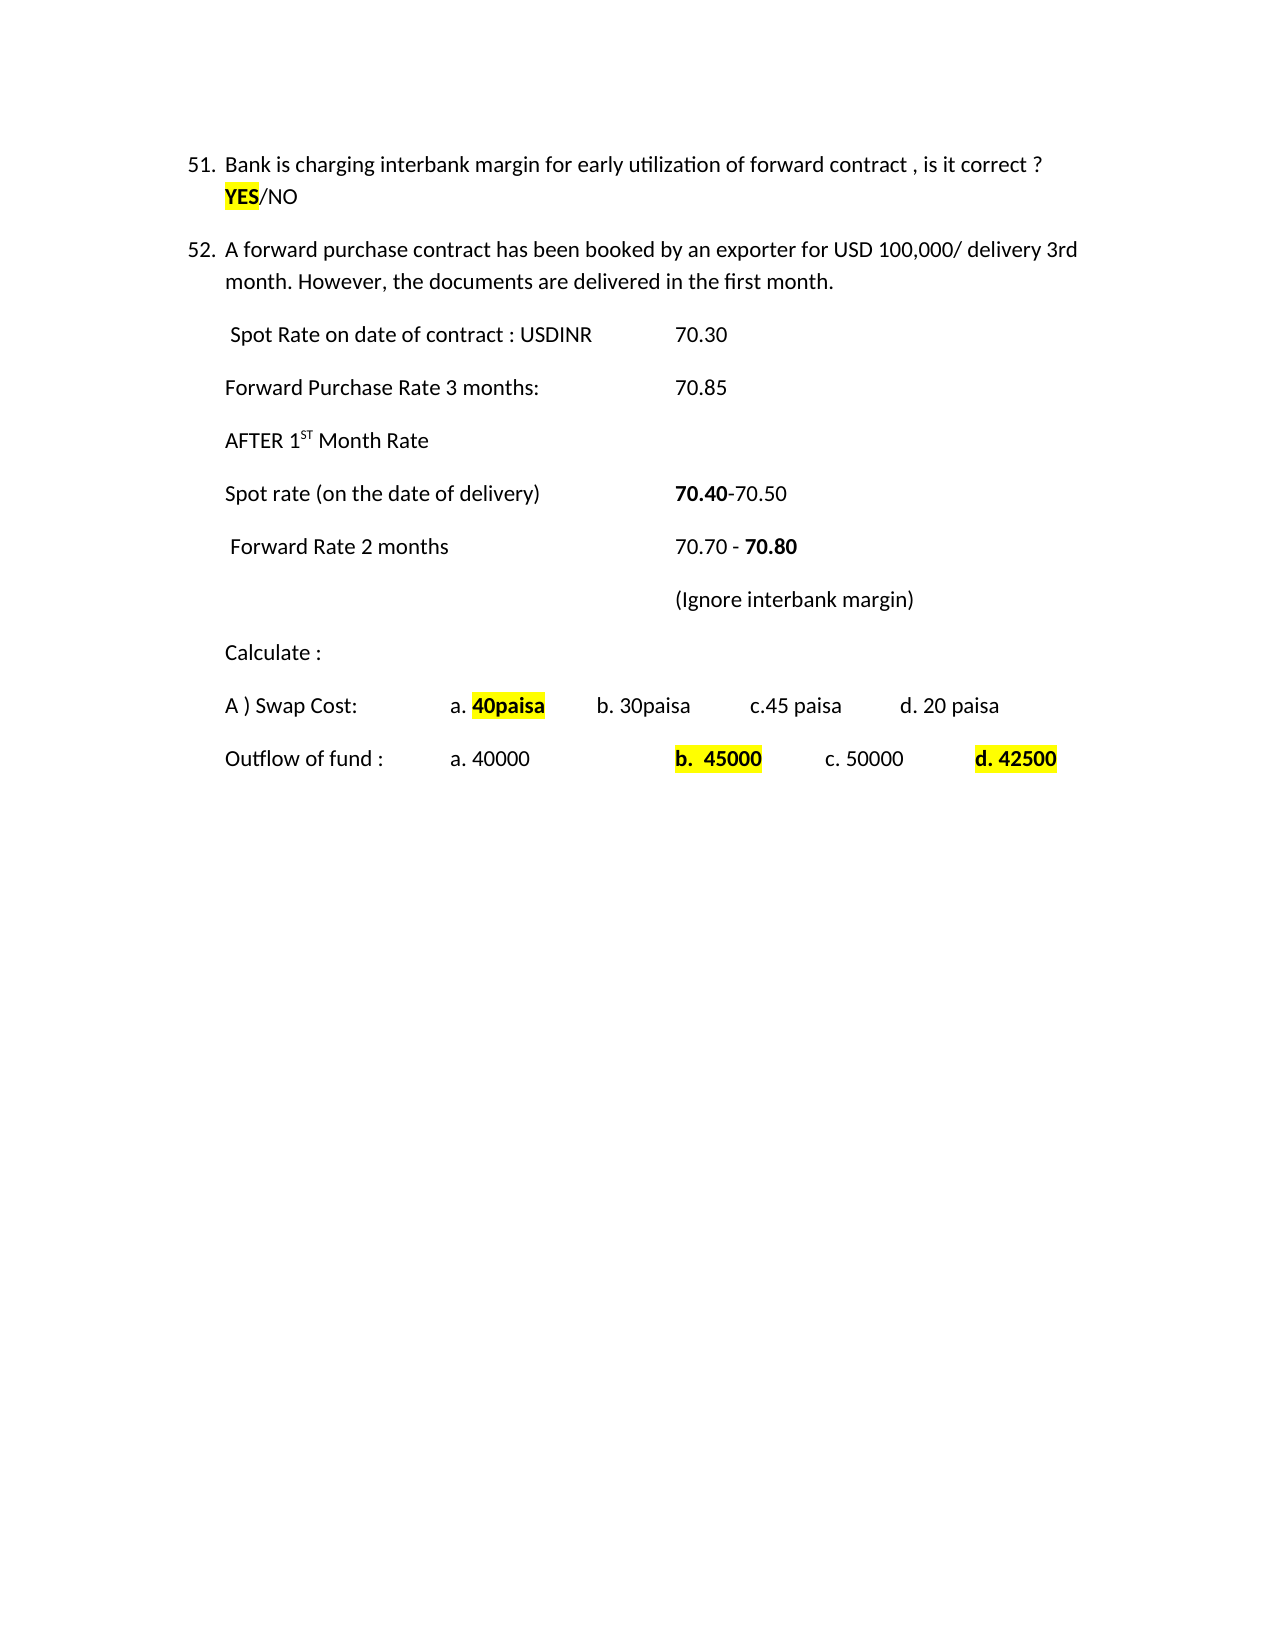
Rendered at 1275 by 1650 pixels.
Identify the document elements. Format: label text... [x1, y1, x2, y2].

text Outflow of fund : a. 40000 b. 45000 c. 50000 d. 42500 [225, 744, 1125, 773]
text (Ignore interbank margin) [600, 586, 1125, 613]
list A forward purchase contract has been booked by an exporter for USD 100,000/ delivery 3rd month. However, the documents are delivered in the first month. [187, 235, 1125, 295]
text Spot Rate on date of contract : USDINR 70.30 [225, 320, 1125, 348]
text Spot rate (on the date of delivery) 70.40-70.50 [225, 479, 1125, 507]
list Bank is charging interbank margin for early utilization of forward contract , is it correct ? YES/NO [187, 150, 1125, 210]
text AFTER 1ST Month Rate [225, 426, 1125, 454]
text A ) Swap Cost: a. 40paisa b. 30paisa c.45 paisa d. 20 paisa [545, 692, 1125, 719]
text Calculate : [225, 638, 1125, 667]
text A ) Swap Cost: a. 40paisa b. 30paisa c.45 paisa d. 20 paisa [225, 692, 472, 719]
text Forward Purchase Rate 3 months: 70.85 [225, 373, 1125, 401]
text Forward Rate 2 months 70.70 - 70.80 [225, 532, 1125, 561]
